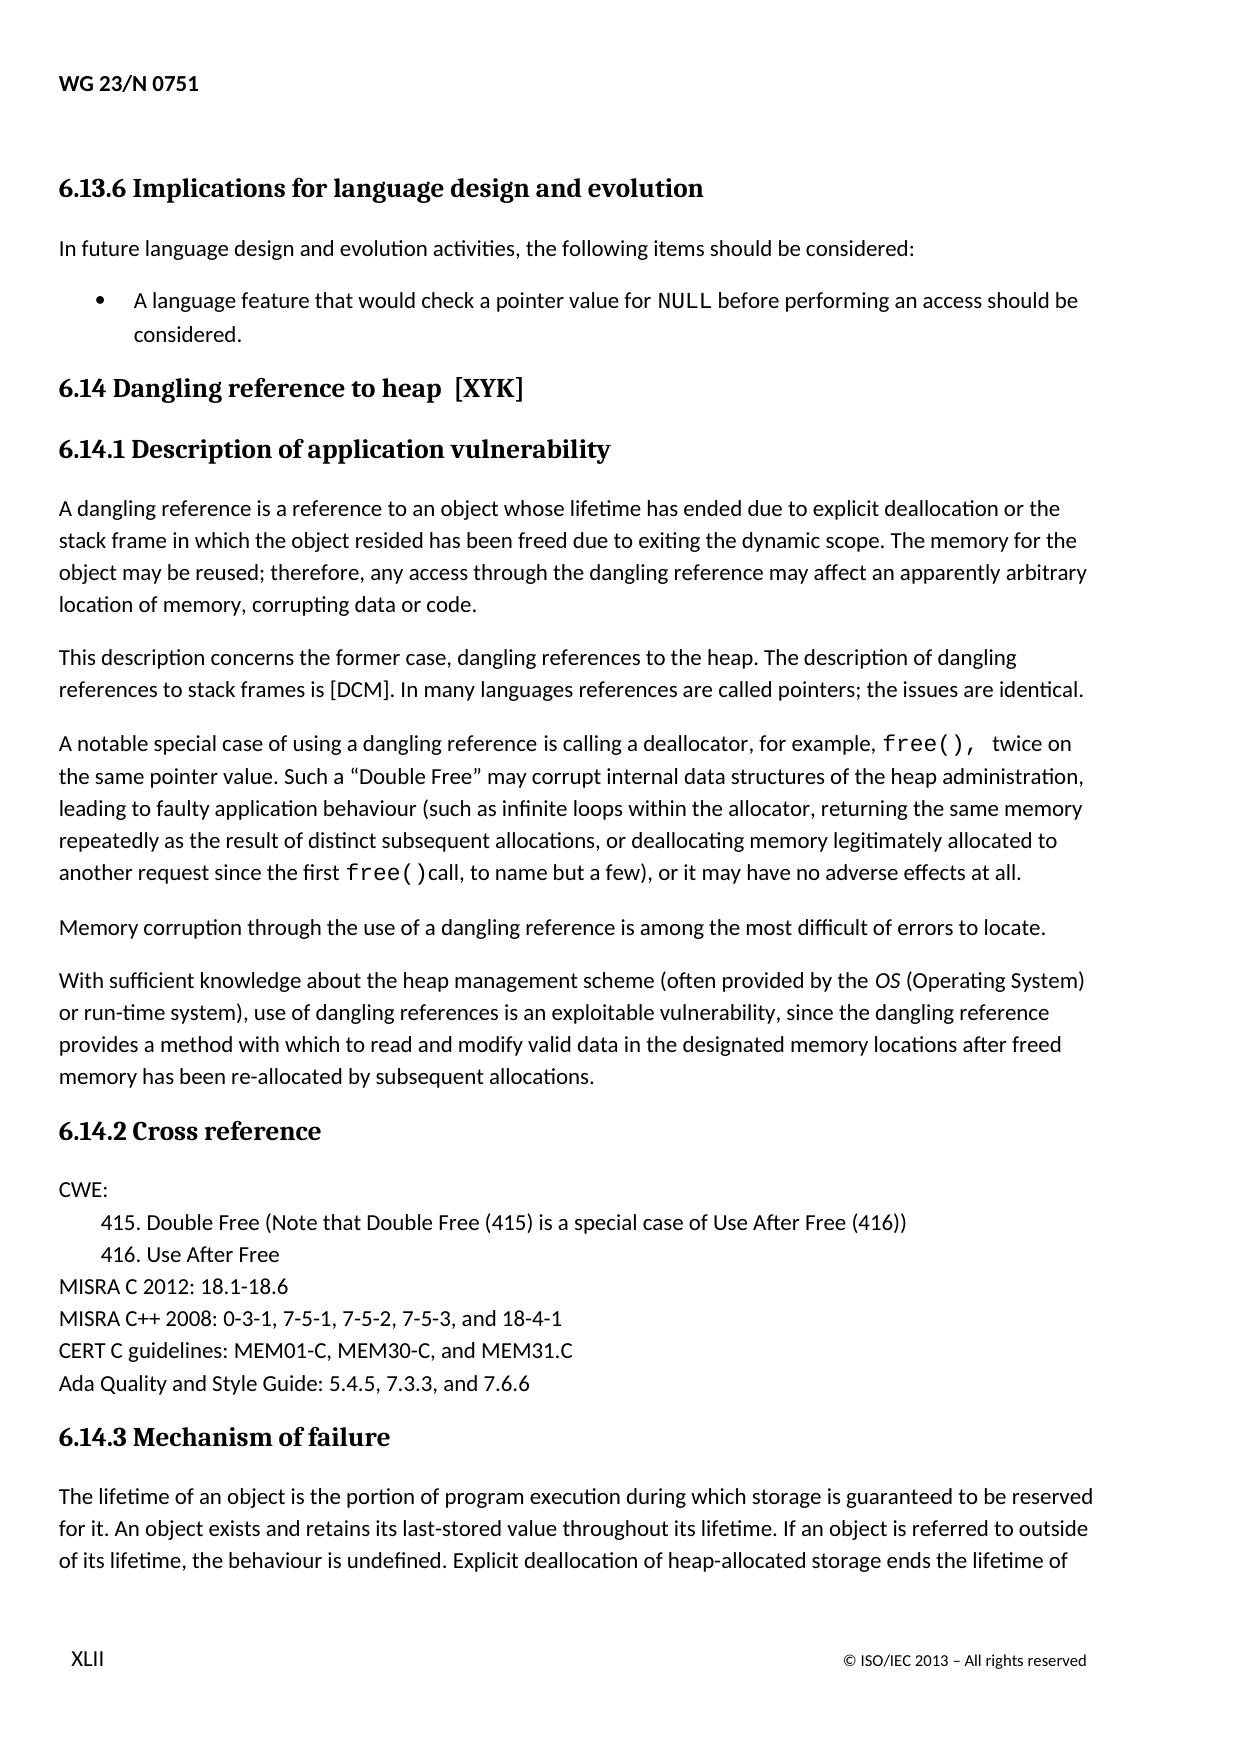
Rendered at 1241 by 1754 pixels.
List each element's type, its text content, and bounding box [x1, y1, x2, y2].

subtitle 6.14 Dangling reference to heap [XYK] [58, 373, 1099, 404]
text A notable special case of using a dangling reference is calling a deallocator, for example, free(), twice on the same pointer value. Such a “Double Free” may corrupt internal data structures of the heap administration, leading to faulty application behaviour (such as infinite loops within the allocator, returning the same memory repeatedly as the result of distinct subsequent allocations, or deallocating memory legitimately allocated to another request since the first free()call, to name but a few), or it may have no adverse effects at all. [58, 729, 1099, 888]
text In future language design and evolution activities, the following items should be considered: [58, 234, 1099, 262]
text CWE: [58, 1176, 1099, 1204]
text MISRA C++ 2008: 0-3-1, 7-5-1, 7-5-2, 7-5-3, and 18-4-1 [58, 1304, 1099, 1332]
text MISRA C 2012: 18.1-18.6 [58, 1272, 1099, 1300]
text Memory corruption through the use of a dangling reference is among the most difficult of errors to locate. [58, 913, 1099, 941]
text 415. Double Free (Note that Double Free (415) is a special case of Use After Free (416)) [101, 1208, 1099, 1236]
subtitle 6.14.3 Mechanism of failure [58, 1422, 1099, 1453]
text This description concerns the former case, dangling references to the heap. The description of dangling references to stack frames is [DCM]. In many languages references are called pointers; the issues are identical. [58, 643, 1099, 704]
text With sufficient knowledge about the heap management scheme (often provided by the OS (Operating System) or run-time system), use of dangling references is an exploitable vulnerability, since the dangling reference provides a method with which to read and modify valid data in the designated memory locations after freed memory has been re-allocated by subsequent allocations. [58, 966, 1099, 1091]
text A dangling reference is a reference to an object whose lifetime has ended due to explicit deallocation or the stack frame in which the object resided has been freed due to exiting the dynamic scope. The memory for the object may be reused; therefore, any access through the dangling reference may affect an apparently arbitrary location of memory, corrupting data or code. [58, 494, 1099, 618]
text Ada Quality and Style Guide: 5.4.5, 7.3.3, and 7.6.6 [58, 1369, 1099, 1397]
text 416. Use After Free [101, 1240, 1099, 1268]
subtitle 6.14.1 Description of application vulnerability [58, 434, 1099, 465]
list A language feature that would check a pointer value for NULL before performing an access should be considered. [96, 287, 1099, 348]
subtitle 6.14.2 Cross reference [58, 1116, 1099, 1147]
subtitle 6.13.6 Implications for language design and evolution [58, 173, 1099, 205]
text CERT C guidelines: MEM01-C, MEM30-C, and MEM31.C [58, 1337, 1099, 1364]
